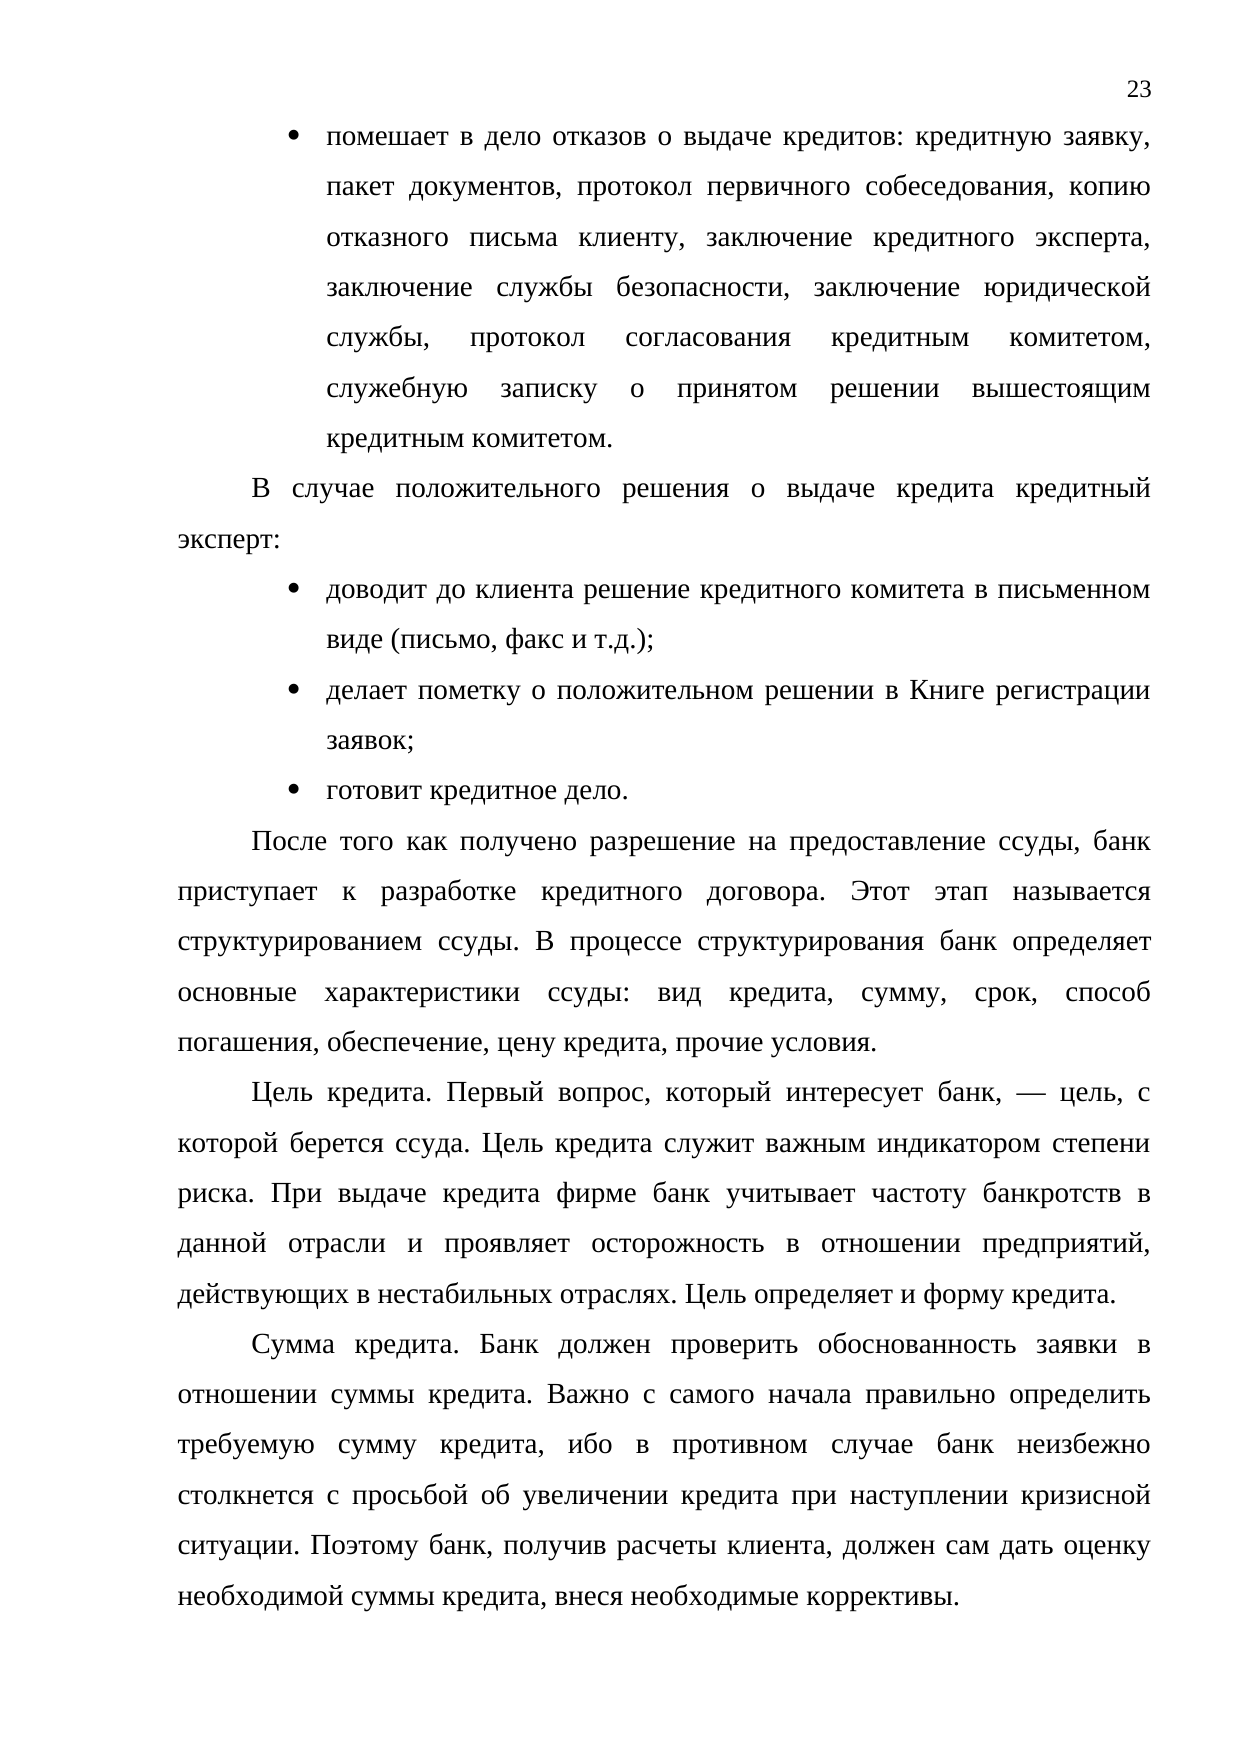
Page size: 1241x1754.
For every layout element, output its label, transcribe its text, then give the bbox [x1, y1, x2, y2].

list доводит до клиента решение кредитного комитета в письменном виде (письмо, факс и т.д.); [288, 571, 1152, 655]
list делает пометку о положительном решении в Книге регистрации заявок; [288, 672, 1152, 756]
text В случае положительного решения о выдаче кредита кредитный эксперт: [177, 470, 1152, 554]
text Цель кредита. Первый вопрос, который интересует банк, — цель, с которой берется ссуда. Цель кредита служит важным индикатором степени риска. При выдаче кредита фирме банк учитывает частоту банкротств в данной отрасли и проявляет осторожность в отношении предприятий, действующих в нестабильных отраслях. Цель определяет и форму кредита. [177, 1074, 1152, 1309]
text Сумма кредита. Банк должен проверить обоснованность заявки в отношении суммы кредита. Важно с самого начала правильно определить требуемую сумму кредита, ибо в противном случае банк неизбежно столкнется с просьбой об увеличении кредита при наступлении кризисной ситуации. Поэтому банк, получив расчеты клиента, должен сам дать оценку необходимой суммы кредита, внеся необходимые коррективы. [177, 1326, 1152, 1611]
list готовит кредитное дело. [288, 772, 1152, 806]
list помешает в дело отказов о выдаче кредитов: кредитную заявку, пакет документов, протокол первичного собеседования, копию отказного письма клиенту, заключение кредитного эксперта, заключение службы безопасности, заключение юридической службы, протокол согласования кредитным комитетом, служебную записку о принятом решении вышестоящим кредитным комитетом. [288, 118, 1152, 454]
text После того как получено разрешение на предоставление ссуды, банк приступает к разработке кредитного договора. Этот этап называется структурированием ссуды. В процессе структурирования банк определяет основные характеристики ссуды: вид кредита, сумму, срок, способ погашения, обеспечение, цену кредита, прочие условия. [177, 823, 1152, 1058]
